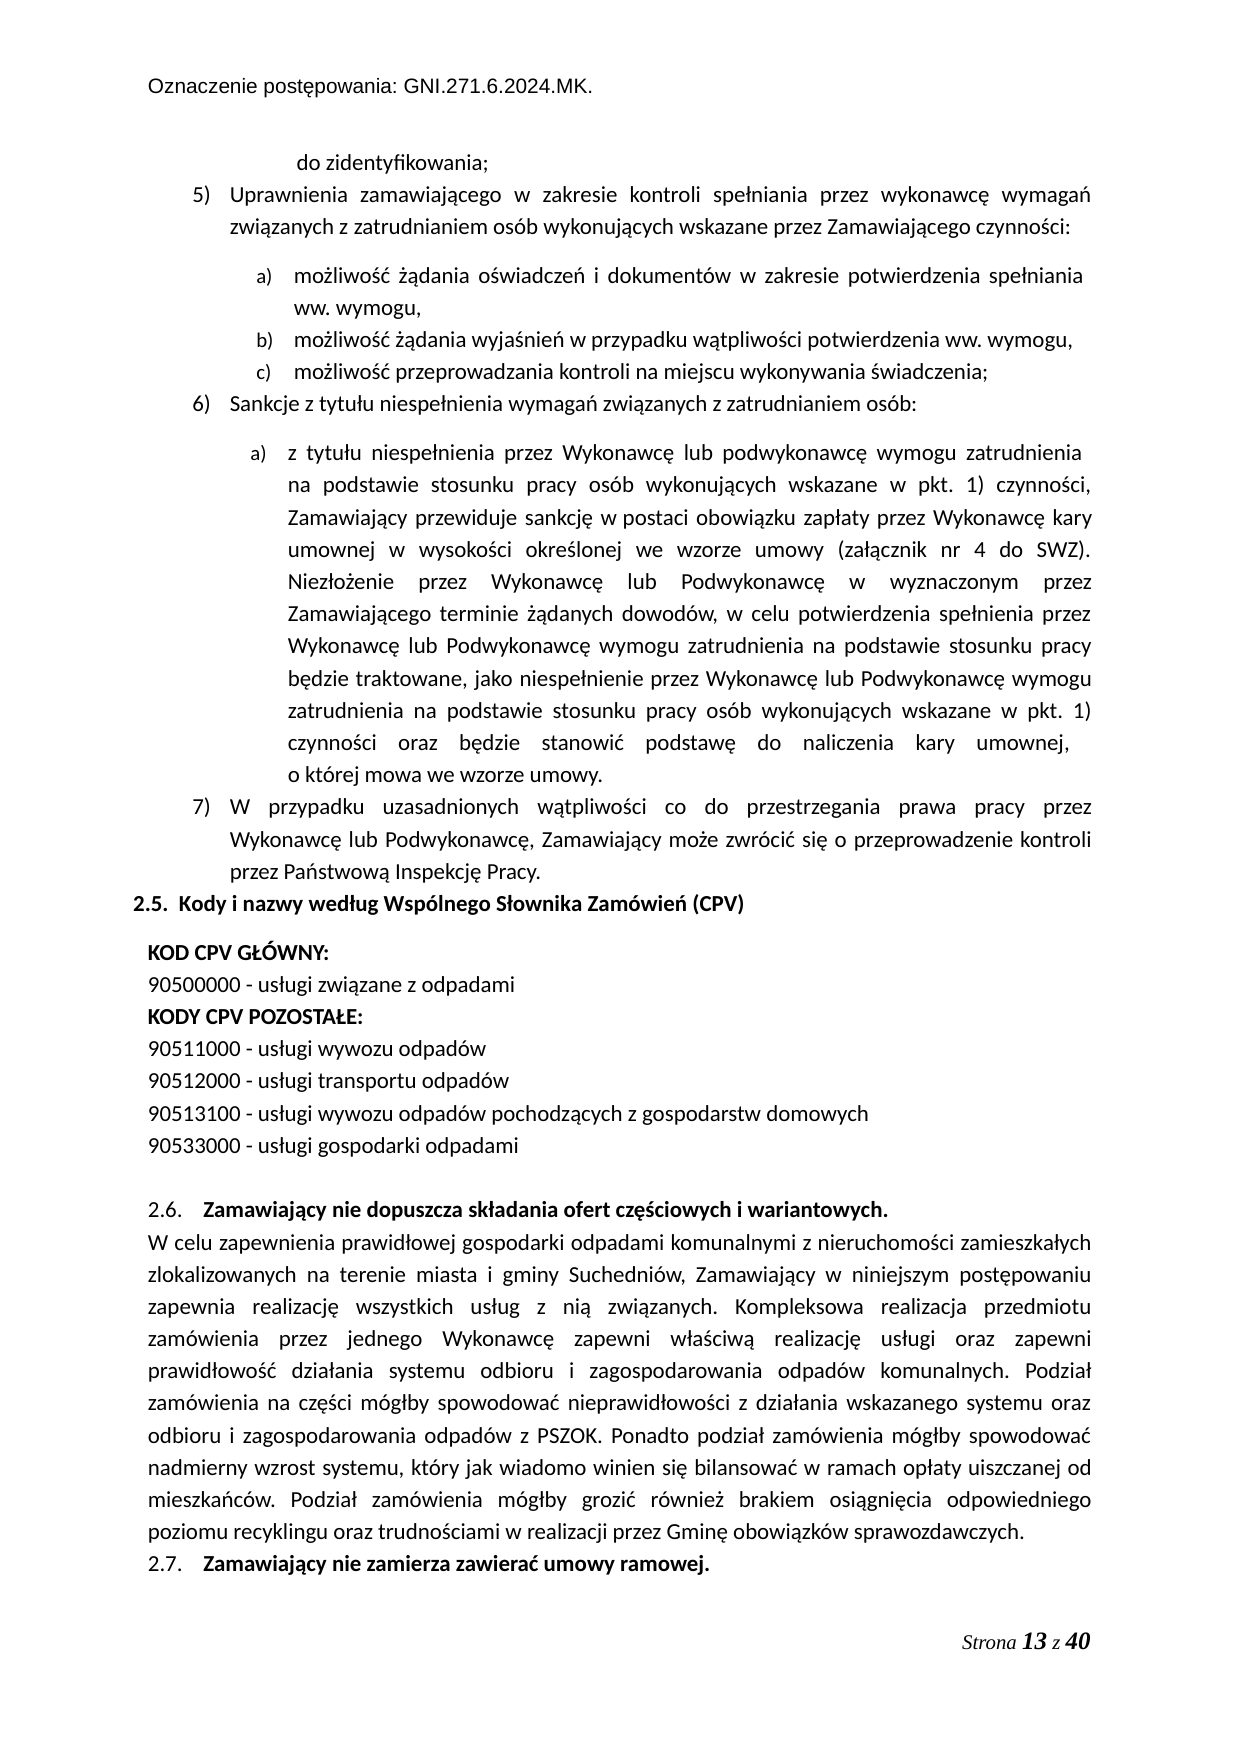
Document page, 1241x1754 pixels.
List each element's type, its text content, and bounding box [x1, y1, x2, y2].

text 2.6. Zamawiający nie dopuszcza składania ofert częściowych i wariantowych. [148, 1195, 1093, 1223]
text 90513100 - usługi wywozu odpadów pochodzących z gospodarstw domowych [148, 1099, 1093, 1127]
list 2.5. Kody i nazwy według Wspólnego Słownika Zamówień (CPV) [133, 889, 1093, 917]
list Uprawnienia zamawiającego w zakresie kontroli spełniania przez wykonawcę wymagań związanych z zatrudnianiem osób wykonujących wskazane przez Zamawiającego czynności: [192, 180, 1093, 240]
text 90511000 - usługi wywozu odpadów [148, 1034, 1093, 1062]
text 90533000 - usługi gospodarki odpadami [148, 1131, 1093, 1159]
text KOD CPV GŁÓWNY: [148, 938, 1093, 966]
text 90500000 - usługi związane z odpadami [148, 970, 1093, 998]
list możliwość żądania wyjaśnień w przypadku wątpliwości potwierdzenia ww. wymogu, [256, 325, 1093, 353]
list możliwość przeprowadzania kontroli na miejscu wykonywania świadczenia; [256, 357, 1093, 385]
list możliwość żądania oświadczeń i dokumentów w zakresie potwierdzenia spełniania ww. wymogu, [256, 261, 1093, 321]
text 2.7. Zamawiający nie zamierza zawierać umowy ramowej. [148, 1549, 1093, 1577]
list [259, 148, 1093, 176]
list Sankcje z tytułu niespełnienia wymagań związanych z zatrudnianiem osób: [192, 389, 1093, 418]
list W przypadku uzasadnionych wątpliwości co do przestrzegania prawa pracy przez Wykonawcę lub Podwykonawcę, Zamawiający może zwrócić się o przeprowadzenie kontroli przez Państwową Inspekcję Pracy. [192, 792, 1093, 885]
text 90512000 - usługi transportu odpadów [148, 1067, 1093, 1095]
list z tytułu niespełnienia przez Wykonawcę lub podwykonawcę wymogu zatrudnienia na podstawie stosunku pracy osób wykonujących wskazane w pkt. 1) czynności, Zamawiający przewiduje sankcję w postaci obowiązku zapłaty przez Wykonawcę kary umownej w wysokości określonej we wzorze umowy (załącznik nr 4 do SWZ). Niezłożenie przez Wykonawcę lub Podwykonawcę w wyznaczonym przez Zamawiającego terminie żądanych dowodów, w celu potwierdzenia spełnienia przez Wykonawcę lub Podwykonawcę wymogu zatrudnienia na podstawie stosunku pracy będzie traktowane, jako niespełnienie przez Wykonawcę lub Podwykonawcę wymogu zatrudnienia na podstawie stosunku pracy osób wykonujących wskazane w pkt. 1) czynności oraz będzie stanowić podstawę do naliczenia kary umownej, o której mowa we wzorze umowy. [250, 438, 1093, 788]
text KODY CPV POZOSTAŁE: [148, 1002, 1093, 1030]
text W celu zapewnienia prawidłowej gospodarki odpadami komunalnymi z nieruchomości zamieszkałych zlokalizowanych na terenie miasta i gminy Suchedniów, Zamawiający w niniejszym postępowaniu zapewnia realizację wszystkich usług z nią związanych. Kompleksowa realizacja przedmiotu zamówienia przez jednego Wykonawcę zapewni właściwą realizację usługi oraz zapewni prawidłowość działania systemu odbioru i zagospodarowania odpadów komunalnych. Podział zamówienia na części mógłby spowodować nieprawidłowości z działania wskazanego systemu oraz odbioru i zagospodarowania odpadów z PSZOK. Ponadto podział zamówienia mógłby spowodować nadmierny wzrost systemu, który jak wiadomo winien się bilansować w ramach opłaty uiszczanej od mieszkańców. Podział zamówienia mógłby grozić również brakiem osiągnięcia odpowiedniego poziomu recyklingu oraz trudnościami w realizacji przez Gminę obowiązków sprawozdawczych. [148, 1228, 1093, 1545]
